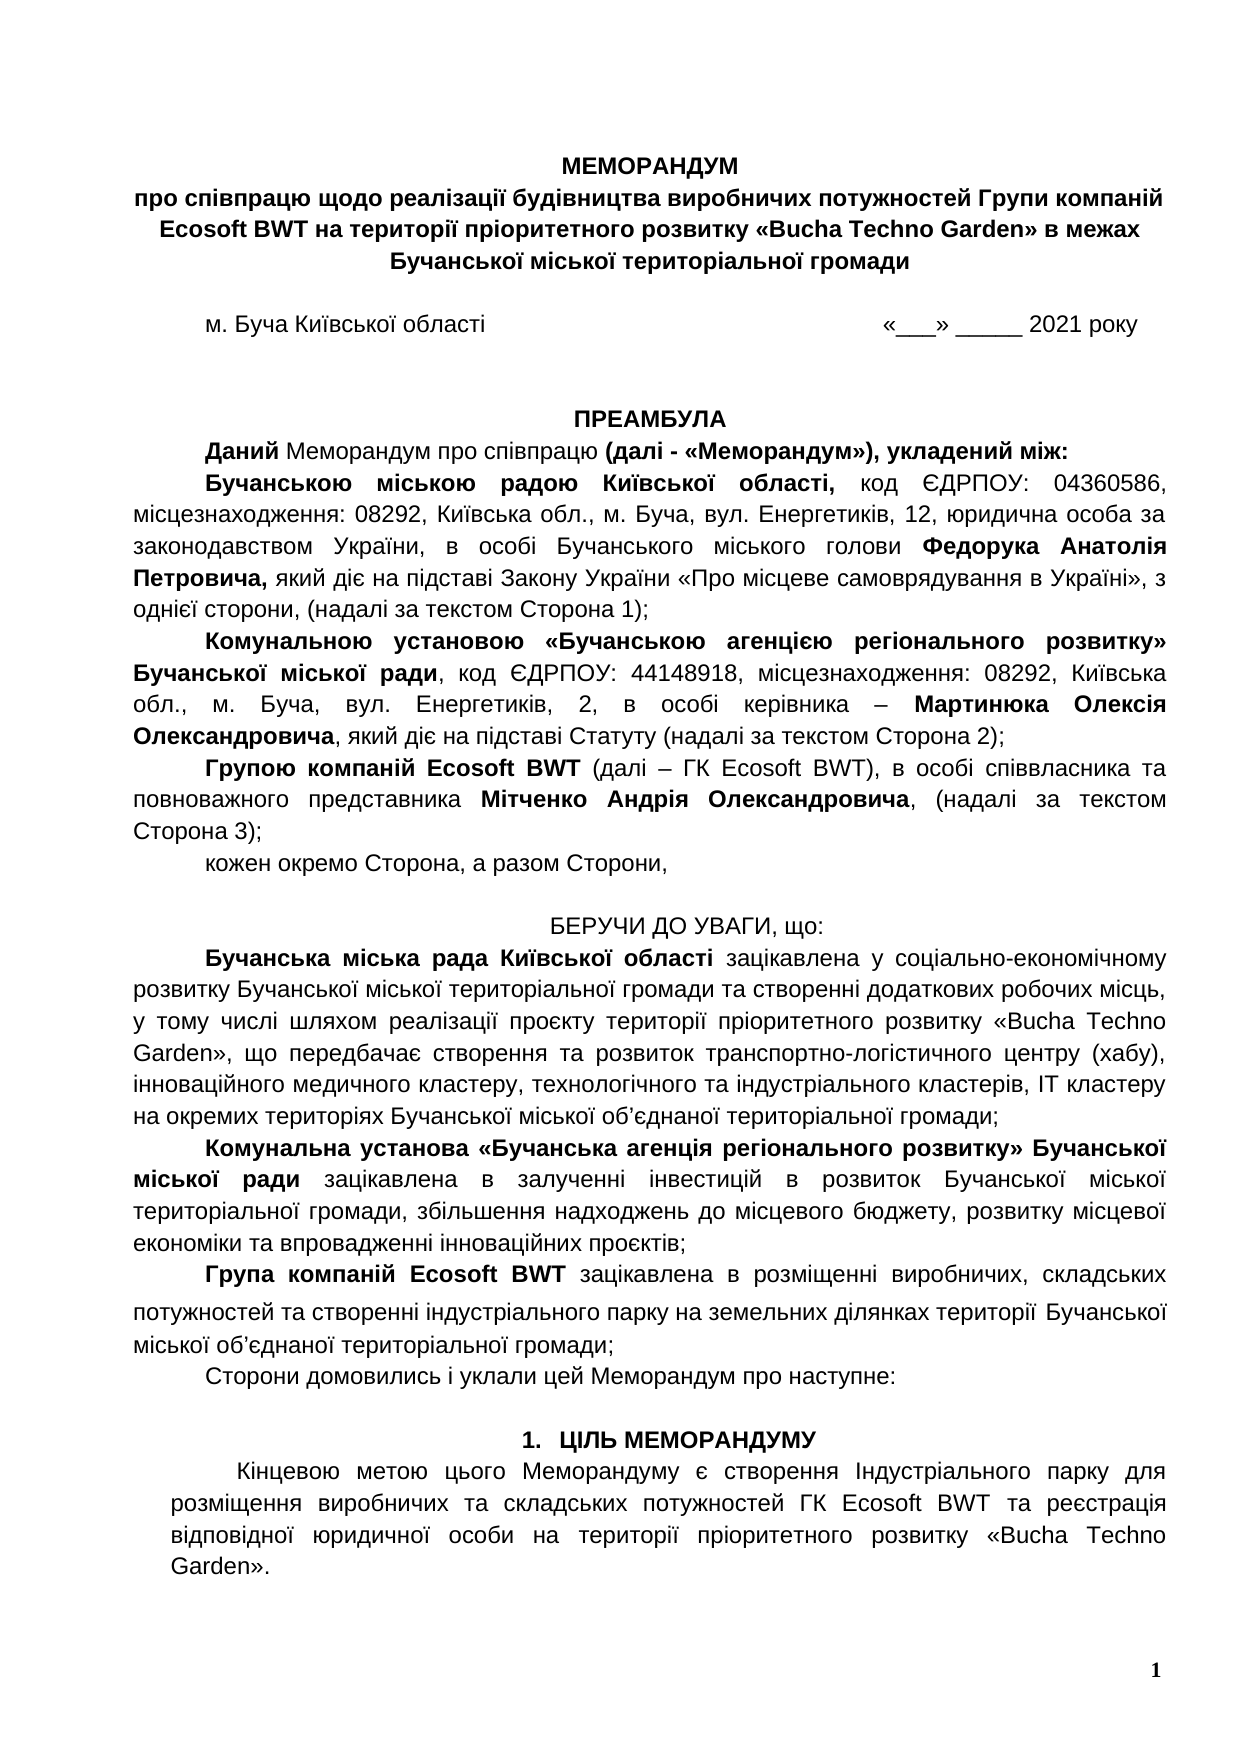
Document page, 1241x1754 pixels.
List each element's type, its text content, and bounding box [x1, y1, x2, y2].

text кожен окремо Сторона, а разом Сторони, [133, 849, 1167, 876]
text ПРЕАМБУЛА [133, 405, 1167, 433]
text Комунальною установою «Бучанською агенцією регіонального розвитку» Бучанської міської ради, код ЄДРПОУ: 44148918, місцезнаходження: 08292, Київська обл., м. Буча, вул. Енергетиків, 2, в особі керівника – Мартинюка Олексія Олександровича, який діє на підставі Статуту (надалі за текстом Сторона 2); [133, 627, 1167, 749]
text Даний Меморандум про співпрацю (далі - «Меморандум»), укладений між: [133, 437, 1167, 464]
text про співпрацю щодо реалізації будівництва виробничих потужностей Групи компаній Ecosoft BWT на території пріоритетного розвитку «Bucha Techno Garden» в межах Бучанської міської територіальної громади [131, 184, 1167, 274]
text Групою компаній Ecosoft BWT (далі – ГК Ecosoft BWT), в особі співвласника та повноважного представника Мітченко Андрія Олександровича, (надалі за текстом Сторона 3); [133, 754, 1167, 844]
text м. Буча Київської області «___» _____ 2021 року [133, 310, 1167, 338]
text БЕРУЧИ ДО УВАГИ, що: [135, 912, 1167, 939]
text Група компаній Ecosoft BWT зацікавлена в розміщенні виробничих, складських потужностей та створенні індустріального парку на земельних ділянках території Бучанської міської об’єднаної територіальної громади; [133, 1260, 1167, 1358]
text Сторони домовились і уклали цей Меморандум про наступне: [133, 1362, 1167, 1390]
text Комунальна установа «Бучанська агенція регіонального розвитку» Бучанської міської ради зацікавлена в залученні інвестицій в розвиток Бучанської міської територіальної громади, збільшення надходжень до місцевого бюджету, розвитку місцевої економіки та впровадженні інноваційних проєктів; [133, 1134, 1167, 1256]
text Бучанська міська рада Київської області зацікавлена у соціально-економічному розвитку Бучанської міської територіальної громади та створенні додаткових робочих місць, у тому числі шляхом реалізації проєкту території пріоритетного розвитку «Bucha Techno Garden», що передбачає створення та розвиток транспортно-логістичного центру (хабу), інноваційного медичного кластеру, технологічного та індустріального кластерів, ІТ кластеру на окремих територіях Бучанської міської об’єднаної територіальної громади; [133, 944, 1167, 1129]
text Кінцевою метою цього Меморандуму є створення Індустріального парку для розміщення виробничих та складських потужностей ГК Ecosoft BWT та реєстрація відповідної юридичної особи на території пріоритетного розвитку «Bucha Techno Garden». [170, 1457, 1167, 1580]
text Бучанською міською радою Київської області, код ЄДРПОУ: 04360586, місцезнаходження: 08292, Київська обл., м. Буча, вул. Енергетиків, 12, юридична особа за законодавством України, в особі Бучанського міського голови Федорука Анатолія Петровича, який діє на підставі Закону України «Про місцеве самоврядування в Україні», з однієї сторони, (надалі за текстом Сторона 1); [133, 469, 1167, 623]
list ЦІЛЬ МЕМОРАНДУМУ [170, 1426, 1167, 1453]
text МЕМОРАНДУМ [133, 152, 1167, 179]
